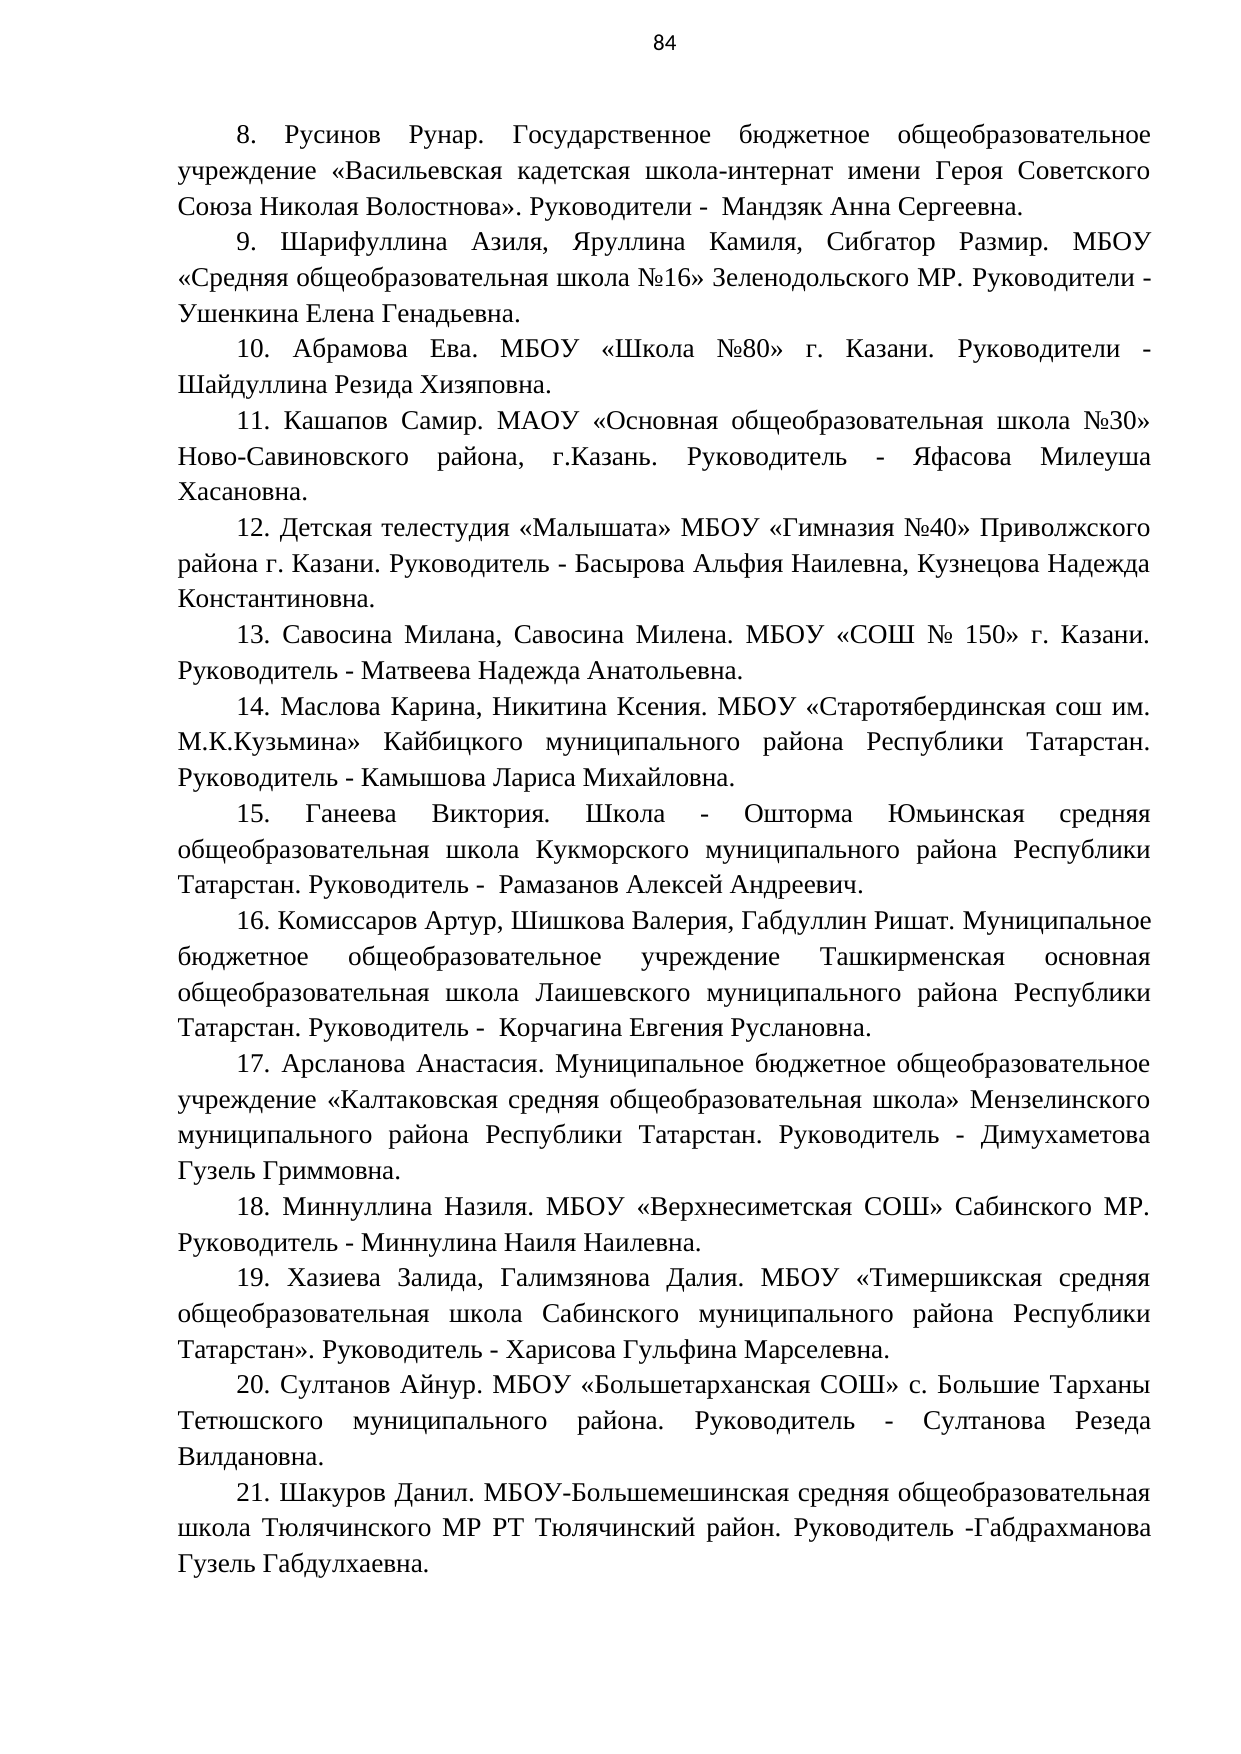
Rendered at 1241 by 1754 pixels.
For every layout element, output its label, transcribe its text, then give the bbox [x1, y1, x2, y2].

text 17. Арсланова Анастасия. Муниципальное бюджетное общеобразовательное учреждение «Калтаковская средняя общеобразовательная школа» Мензелинского муниципального района Республики Татарстан. Руководитель - Димухаметова Гузель Гриммовна. [177, 1047, 1152, 1185]
text 12. Детская телестудия «Малышата» МБОУ «Гимназия №40» Приволжского района г. Казани. Руководитель - Басырова Альфия Наилевна, Кузнецова Надежда Константиновна. [177, 511, 1152, 614]
text 9. Шарифуллина Азиля, Яруллина Камиля, Сибгатор Размир. МБОУ «Средняя общеобразовательная школа №16» Зеленодольского МР. Руководители - Ушенкина Елена Генадьевна. [177, 225, 1152, 328]
text 11. Кашапов Самир. МАОУ «Основная общеобразовательная школа №30» Ново-Савиновского района, г.Казань. Руководитель - Яфасова Милеуша Хасановна. [177, 404, 1152, 507]
text 10. Абрамова Ева. МБОУ «Школа №80» г. Казани. Руководители - Шайдуллина Резида Хизяповна. [177, 332, 1152, 399]
text 18. Миннуллина Назиля. МБОУ «Верхнесиметская СОШ» Сабинского МР. Руководитель - Миннулина Наиля Наилевна. [177, 1190, 1152, 1257]
text 19. Хазиева Залида, Галимзянова Далия. МБОУ «Тимершикская средняя общеобразовательная школа Сабинского муниципального района Республики Татарстан». Руководитель - Харисова Гульфина Марселевна. [177, 1261, 1152, 1364]
text 8. Русинов Рунар. Государственное бюджетное общеобразовательное учреждение «Васильевская кадетская школа-интернат имени Героя Советского Союза Николая Волостнова». Руководители - Мандзяк Анна Сергеевна. [177, 118, 1152, 221]
text 21. Шакуров Данил. МБОУ-Большемешинская средняя общеобразовательная школа Тюлячинского МР РТ Тюлячинский район. Руководитель -Габдрахманова Гузель Габдулхаевна. [177, 1476, 1152, 1578]
text 16. Комиссаров Артур, Шишкова Валерия, Габдуллин Ришат. Муниципальное бюджетное общеобразовательное учреждение Ташкирменская основная общеобразовательная школа Лаишевского муниципального района Республики Татарстан. Руководитель - Корчагина Евгения Руслановна. [177, 904, 1152, 1042]
text 15. Ганеева Виктория. Школа - Ошторма Юмьинская средняя общеобразовательная школа Кукморского муниципального района Республики Татарстан. Руководитель - Рамазанов Алексей Андреевич. [177, 797, 1152, 899]
text 20. Султанов Айнур. МБОУ «Большетарханская СОШ» с. Большие Тарханы Тетюшского муниципального района. Руководитель - Султанова Резеда Вилдановна. [177, 1369, 1152, 1471]
text 13. Савосина Милана, Савосина Милена. МБОУ «СОШ № 150» г. Казани. Руководитель - Матвеева Надежда Анатольевна. [177, 618, 1152, 685]
text 14. Маслова Карина, Никитина Ксения. МБОУ «Старотябердинская сош им. М.К.Кузьмина» Кайбицкого муниципального района Республики Татарстан. Руководитель - Камышова Лариса Михайловна. [177, 690, 1152, 792]
